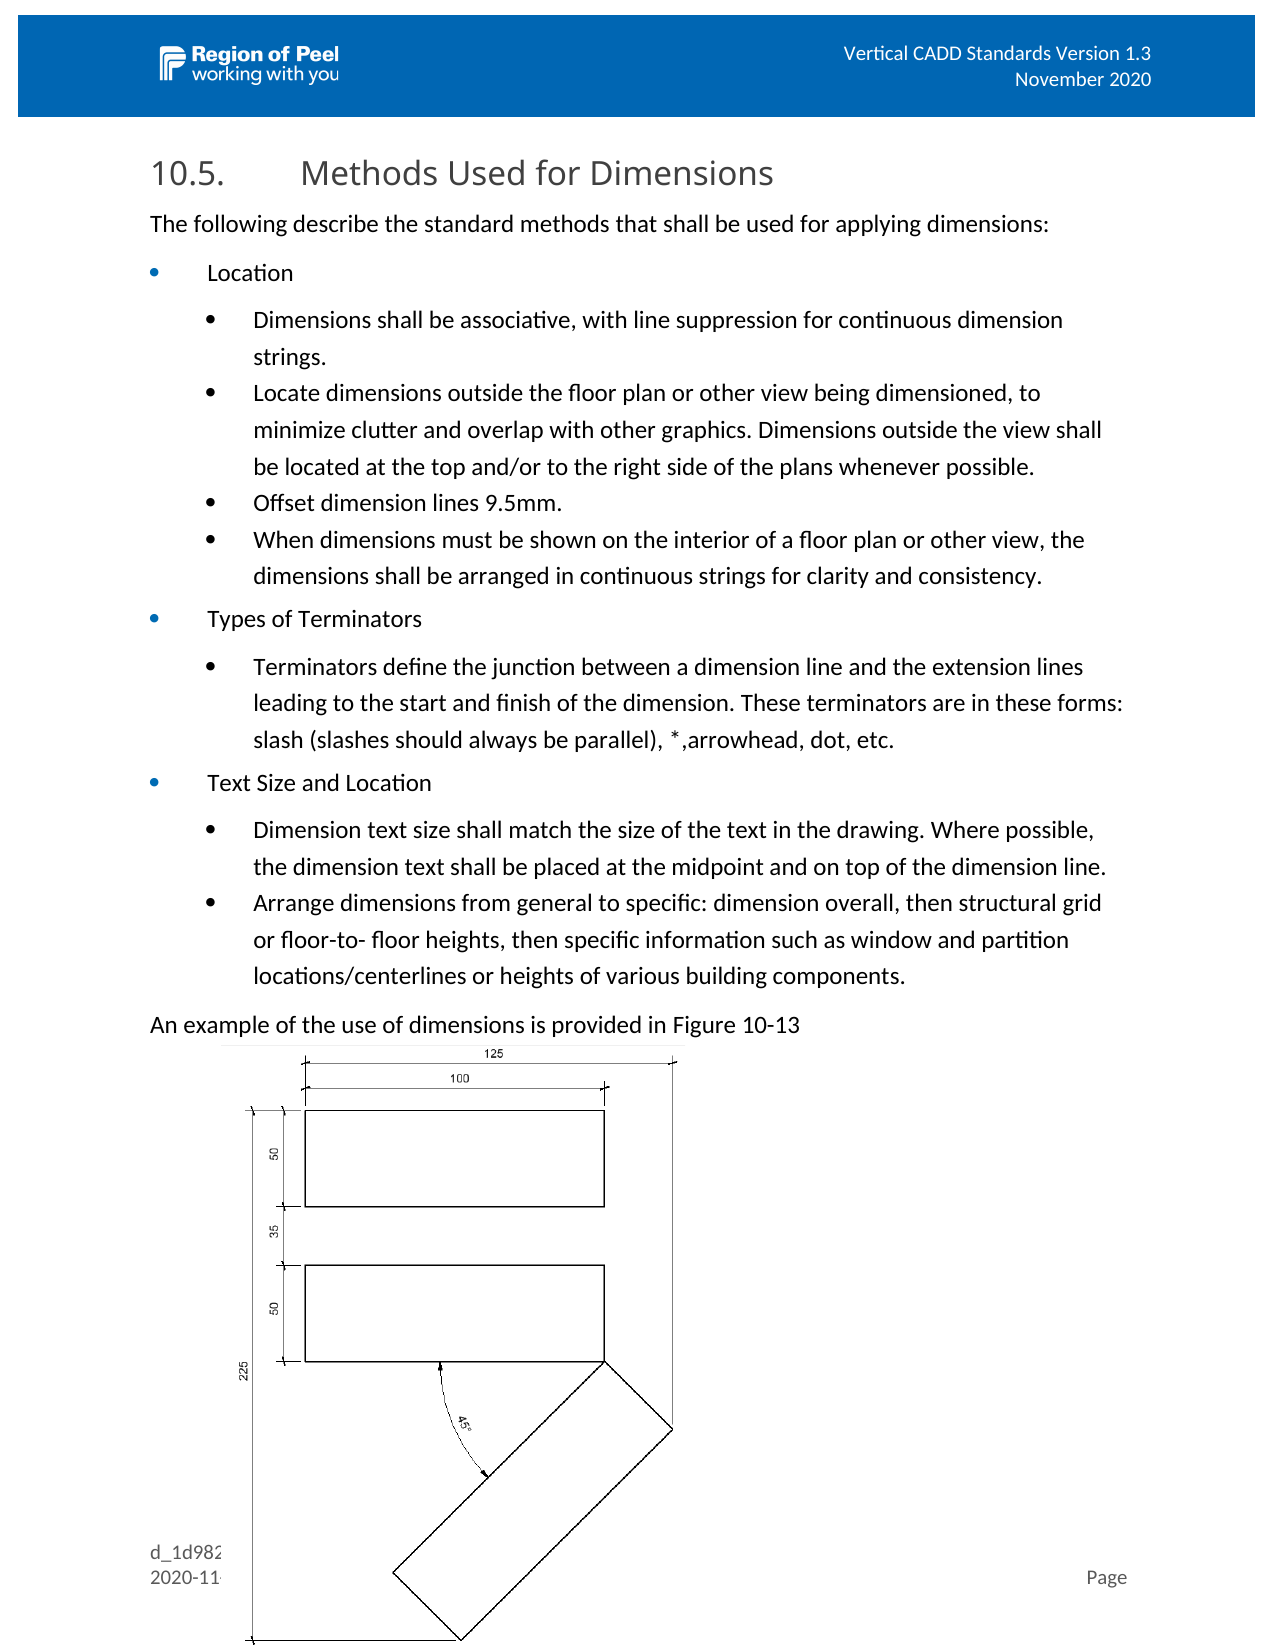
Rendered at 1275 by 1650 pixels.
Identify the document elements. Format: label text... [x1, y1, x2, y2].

text The following describe the standard methods that shall be used for applying dimensions: [150, 208, 1125, 238]
text Dimensions shall be associative, with line suppression for continuous dimension strings. [206, 304, 1125, 372]
text Text Size and Location [150, 767, 1125, 797]
text Dimension text size shall match the size of the text in the drawing. Where possible, the dimension text shall be placed at the midpoint and on top of the dimension line. [206, 814, 1125, 881]
list Methods Used for Dimensions [150, 150, 1125, 195]
picture [221, 1045, 686, 1650]
text Location [150, 257, 1125, 287]
text When dimensions must be shown on the interior of a floor plan or other view, the dimensions shall be arranged in continuous strings for clarity and consistency. [206, 524, 1125, 591]
text Arrange dimensions from general to specific: dimension overall, then structural grid or floor-to- floor heights, then specific information such as window and partition locations/centerlines or heights of various building components. [206, 887, 1125, 991]
text Terminators define the junction between a dimension line and the extension lines leading to the start and finish of the dimension. These terminators are in these forms: slash (slashes should always be parallel), *,arrowhead, dot, etc. [206, 651, 1125, 754]
text Types of Terminators [150, 603, 1125, 634]
text Locate dimensions outside the floor plan or other view being dimensioned, to minimize clutter and overlap with other graphics. Dimensions outside the view shall be located at the top and/or to the right side of the plans whenever possible. [206, 378, 1125, 481]
text Offset dimension lines 9.5mm. [206, 487, 1125, 518]
picture [159, 46, 339, 85]
